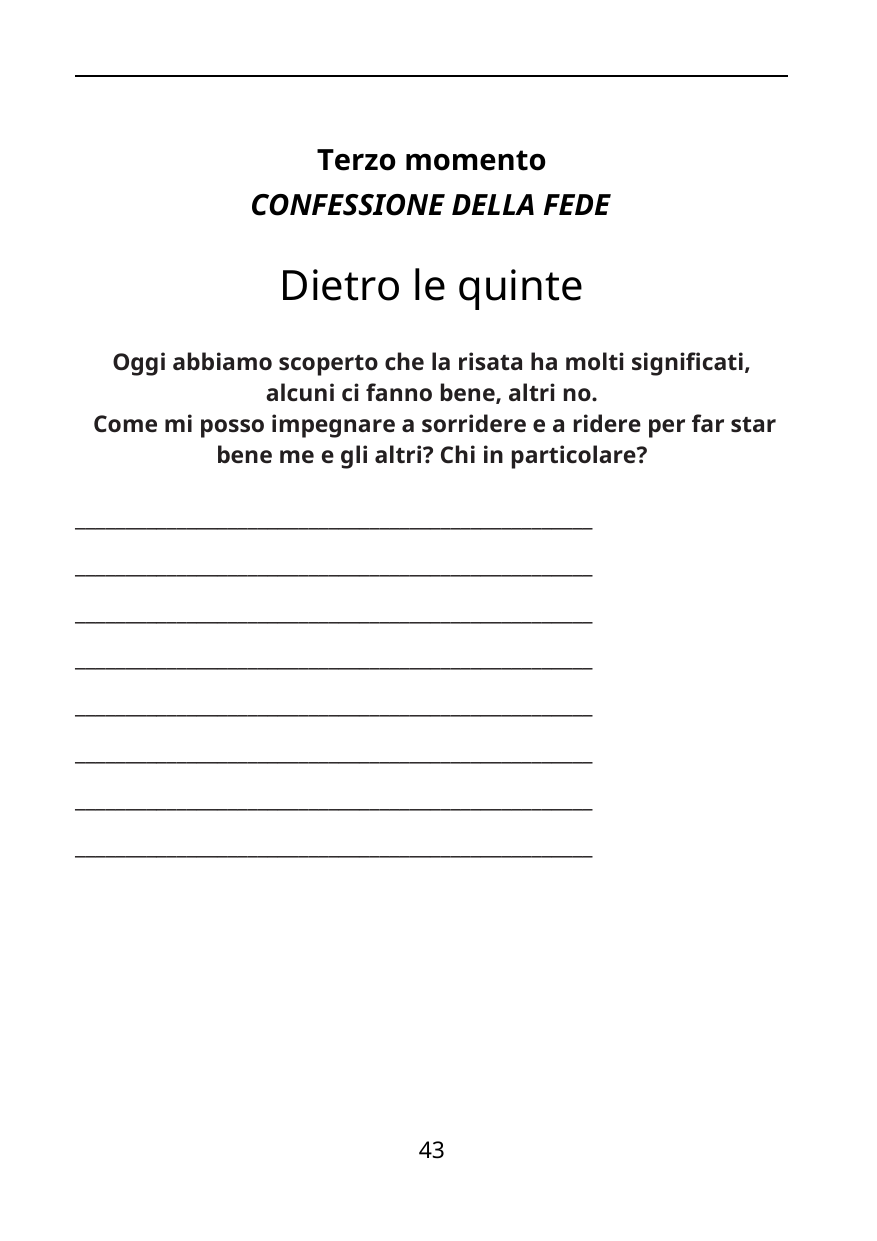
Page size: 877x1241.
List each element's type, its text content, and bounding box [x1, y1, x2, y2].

text Terzo momento [75, 139, 788, 179]
text Oggi abbiamo scoperto che la risata ha molti significati, alcuni ci fanno bene, altri no. [75, 346, 788, 408]
text ___________________________________________________ [75, 736, 788, 767]
text ___________________________________________________ [75, 596, 788, 627]
text ___________________________________________________ [75, 689, 788, 721]
text ___________________________________________________ [75, 642, 788, 674]
text ___________________________________________________ [75, 549, 788, 580]
text ___________________________________________________ [75, 502, 788, 533]
text Dietro le quinte [75, 255, 788, 312]
text ___________________________________________________ [75, 783, 788, 814]
text CONFESSIONE DELLA FEDE [75, 185, 788, 224]
text Come mi posso impegnare a sorridere e a ridere per far star bene me e gli altri? Chi in particolare? [75, 408, 788, 471]
text ___________________________________________________ [75, 830, 788, 861]
